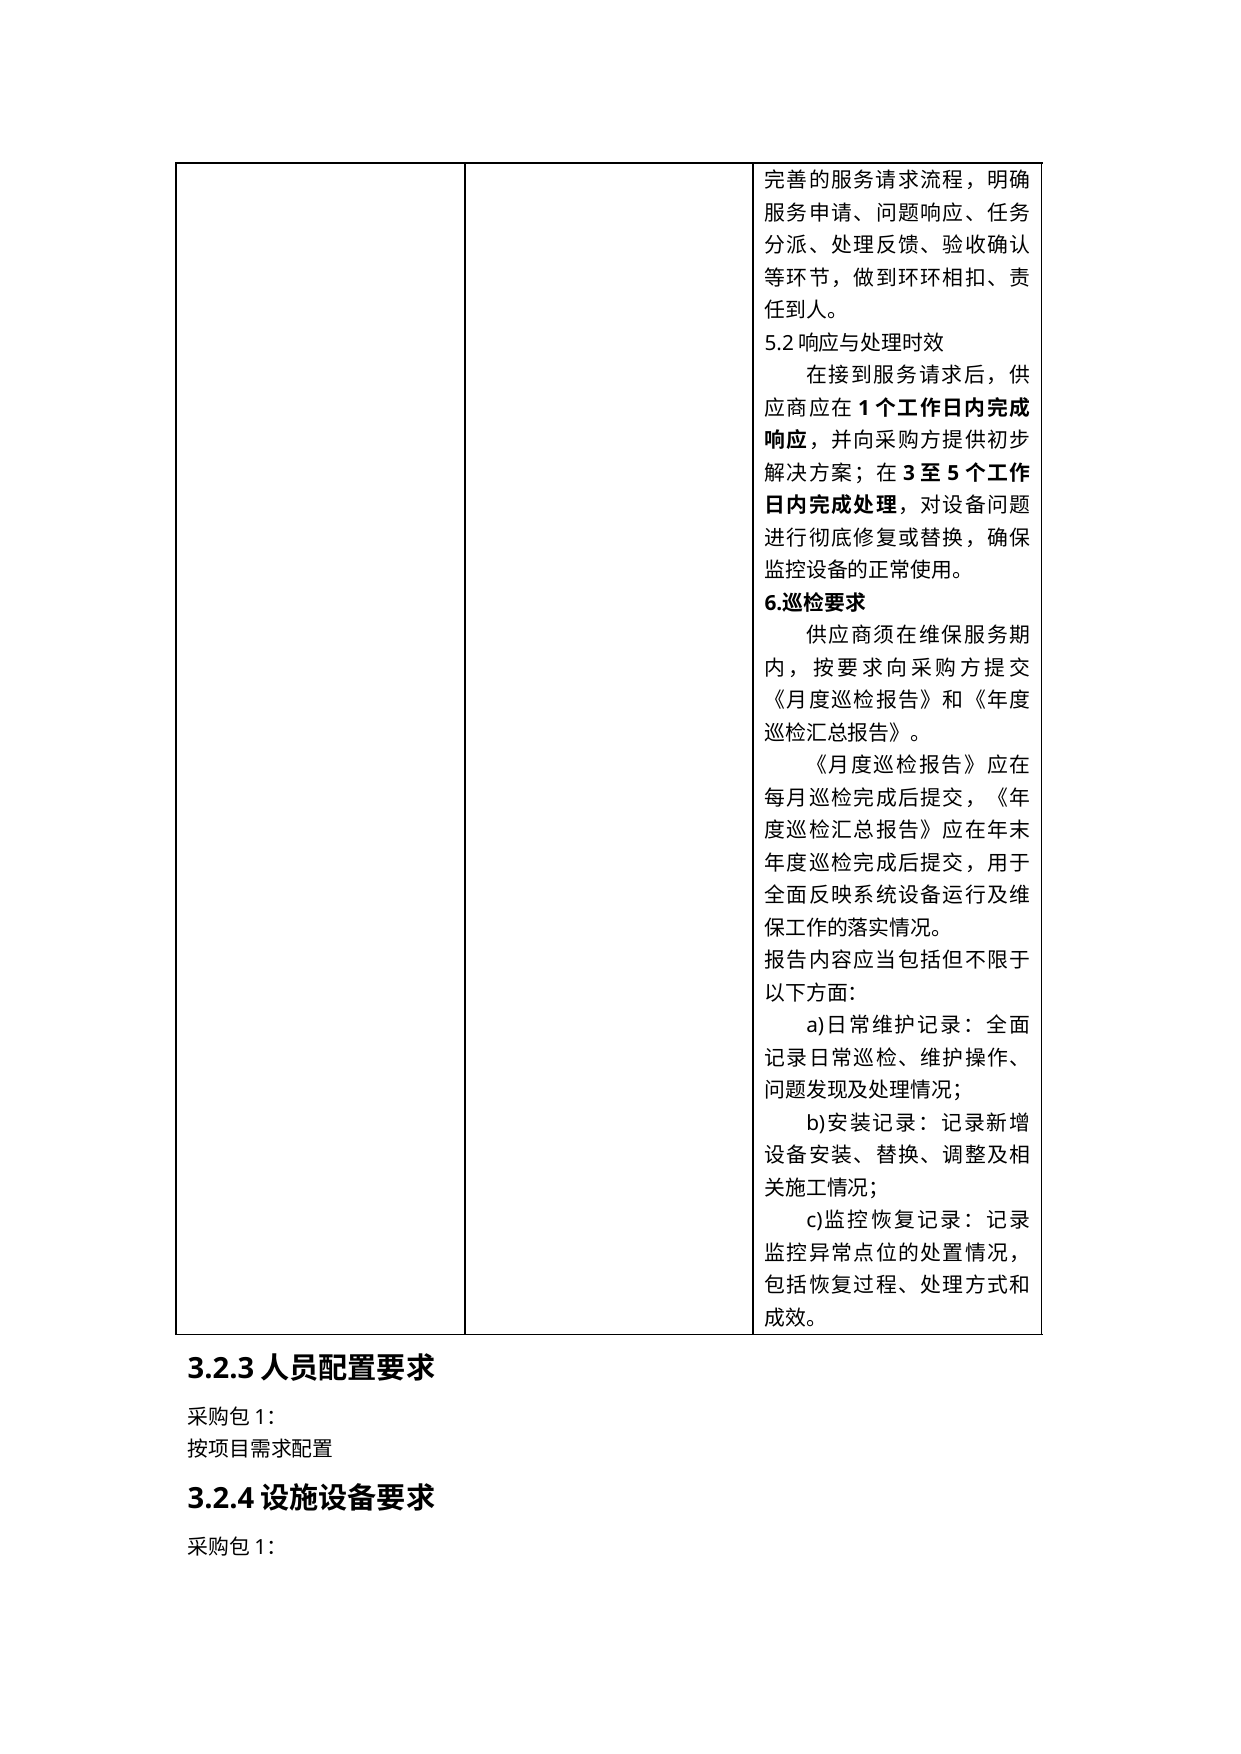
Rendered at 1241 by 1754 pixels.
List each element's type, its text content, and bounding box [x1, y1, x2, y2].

table_cell 1 [177, 164, 464, 1333]
text 采购包1： [187, 1400, 1053, 1433]
text 采购包1： [187, 1530, 1053, 1563]
table_cell [466, 164, 752, 1333]
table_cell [754, 164, 1041, 1333]
text 3.2.4设施设备要求 [187, 1465, 1053, 1530]
text 3.2.3人员配置要求 [187, 1335, 1053, 1400]
text 按项目需求配置 [187, 1433, 1053, 1465]
